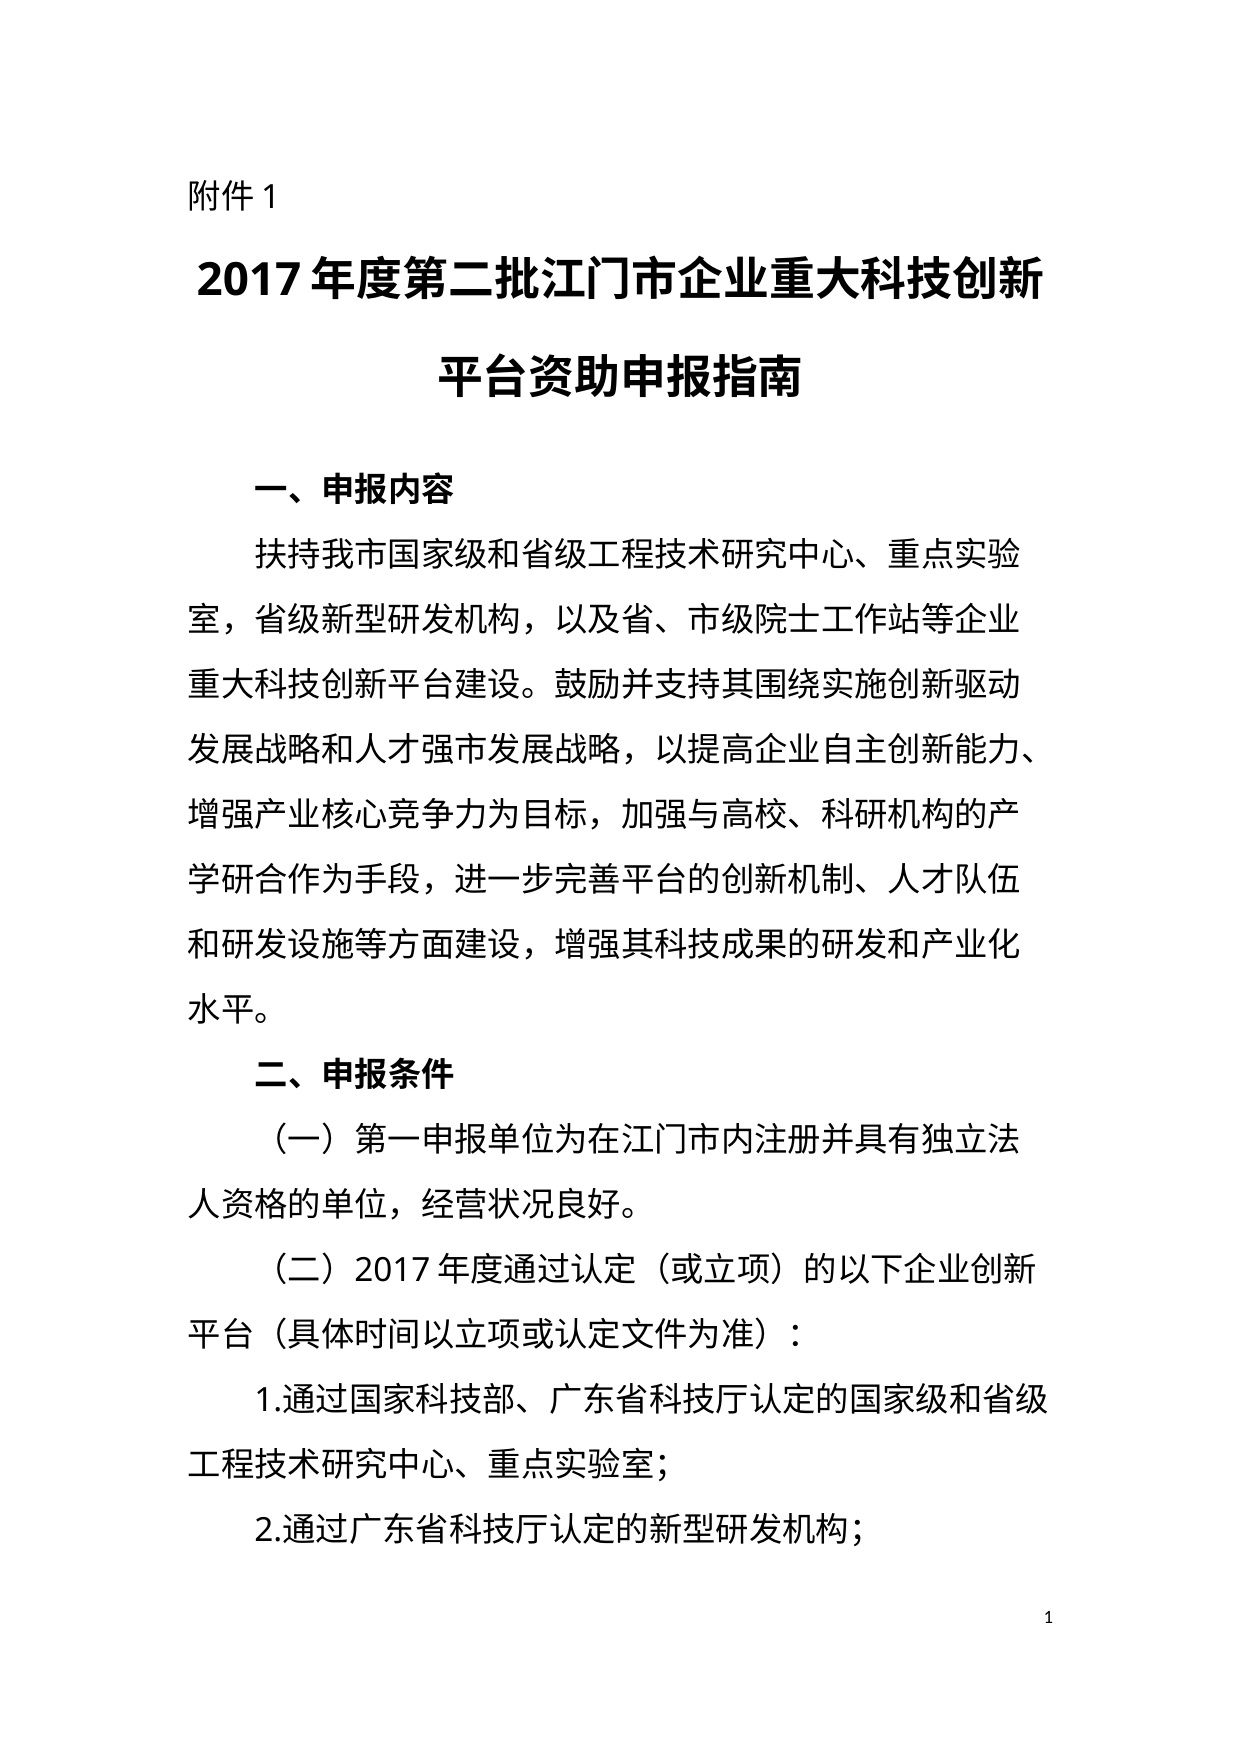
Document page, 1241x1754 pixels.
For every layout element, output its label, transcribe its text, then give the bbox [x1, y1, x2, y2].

text 1.通过国家科技部、广东省科技厅认定的国家级和省级工程技术研究中心、重点实验室； [187, 1364, 1053, 1494]
text 2017年度第二批江门市企业重大科技创新平台资助申报指南 [187, 227, 1053, 422]
text （一）第一申报单位为在江门市内注册并具有独立法人资格的单位，经营状况良好。 [187, 1104, 1053, 1234]
text 一、申报内容 [187, 454, 1053, 519]
text 2.通过广东省科技厅认定的新型研发机构； [187, 1494, 1053, 1559]
text 二、申报条件 [187, 1039, 1053, 1104]
text 扶持我市国家级和省级工程技术研究中心、重点实验室，省级新型研发机构，以及省、市级院士工作站等企业重大科技创新平台建设。鼓励并支持其围绕实施创新驱动发展战略和人才强市发展战略，以提高企业自主创新能力、增强产业核心竞争力为目标，加强与高校、科研机构的产学研合作为手段，进一步完善平台的创新机制、人才队伍和研发设施等方面建设，增强其科技成果的研发和产业化水平。 [187, 519, 1053, 1039]
text 附件1 [187, 162, 1053, 227]
text （二）2017年度通过认定（或立项）的以下企业创新平台（具体时间以立项或认定文件为准）： [187, 1234, 1053, 1364]
